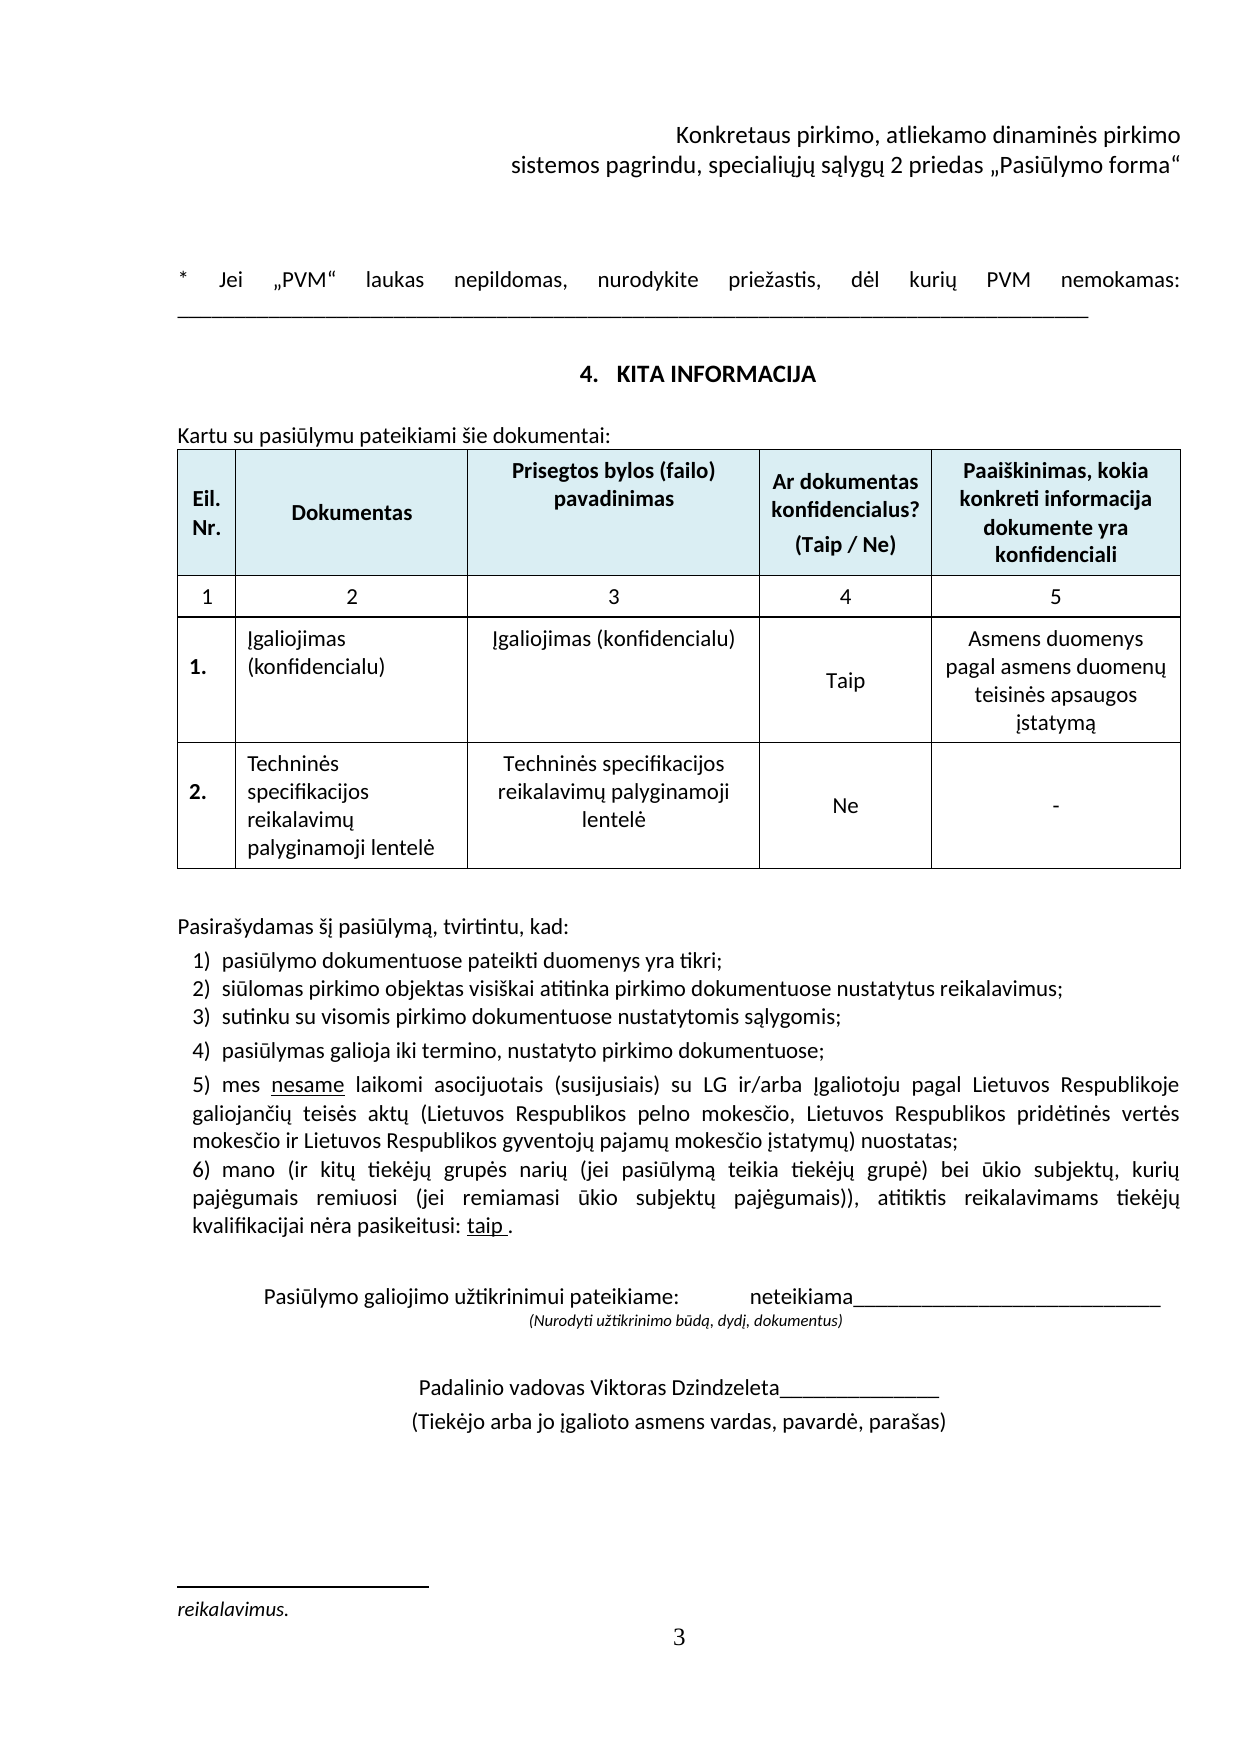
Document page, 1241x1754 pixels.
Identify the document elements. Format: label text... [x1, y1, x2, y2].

table_cell Techninės specifikacijos reikalavimų palyginamoji lentelė [236, 743, 467, 868]
list KITA INFORMACIJA [214, 358, 1181, 389]
table_cell (Nurodyti užtikrinimo būdą, dydį, dokumentus) [177, 1310, 1196, 1330]
table_header Ar dokumentas konfidencialus? (Taip / Ne) [760, 450, 931, 575]
list mes nesame laikomi asocijuotais (susijusiais) su LG ir/arba Įgaliotoju pagal Lietuvos Respublikoje galiojančių teisės aktų (Lietuvos Respublikos pelno mokesčio, Lietuvos Respublikos pridėtinės vertės mokesčio ir Lietuvos Respublikos gyventojų pajamų mokesčio įstatymų) nuostatas; [192, 1071, 1181, 1155]
table_header Dokumentas [236, 450, 467, 575]
table_cell Ne [760, 743, 931, 868]
list siūlomas pirkimo objektas visiškai atitinka pirkimo dokumentuose nustatytus reikalavimus; [192, 974, 1181, 1002]
text Pasirašydamas šį pasiūlymą, tvirtintu, kad: [177, 912, 1181, 940]
table_cell - [932, 743, 1180, 868]
text Padalinio vadovas Viktoras Dzindzeleta______________ [177, 1373, 1181, 1401]
list pasiūlymo dokumentuose pateikti duomenys yra tikri; [192, 946, 1181, 974]
table_cell 5 [932, 576, 1180, 616]
table_cell 2 [236, 576, 467, 616]
table_cell [178, 743, 235, 868]
table_cell Įgaliojimas (konfidencialu) [468, 618, 759, 742]
table_header Paaiškinimas, kokia konkreti informacija dokumente yra konfidenciali [932, 450, 1180, 575]
list pasiūlymas galioja iki termino, nustatyto pirkimo dokumentuose; [192, 1036, 1181, 1064]
table_cell 1 [178, 576, 235, 616]
list sutinku su visomis pirkimo dokumentuose nustatytomis sąlygomis; [192, 1002, 1181, 1030]
table_header Pasiūlymo galiojimo užtikrinimui pateikiame: [177, 1282, 738, 1310]
text * Jei „PVM“ laukas nepildomas, nurodykite priežastis, dėl kurių PVM nemokamas: ________________________________________________________________________________ [177, 265, 1181, 321]
table_cell Asmens duomenys pagal asmens duomenų teisinės apsaugos įstatymą [932, 618, 1180, 742]
table_cell [178, 618, 235, 742]
table_header Prisegtos bylos (failo) pavadinimas [468, 450, 759, 575]
list mano (ir kitų tiekėjų grupės narių (jei pasiūlymą teikia tiekėjų grupė) bei ūkio subjektų, kurių pajėgumais remiuosi (jei remiamasi ūkio subjektų pajėgumais)), atitiktis reikalavimams tiekėjų kvalifikacijai nėra pasikeitusi: taip . [192, 1155, 1181, 1239]
table_cell 4 [760, 576, 931, 616]
table_cell Įgaliojimas (konfidencialu) [236, 618, 467, 742]
table_cell Taip [760, 618, 931, 742]
table_header neteikiama___________________________ [738, 1282, 1196, 1310]
table_header Eil. Nr. [178, 450, 235, 575]
text (Tiekėjo arba jo įgalioto asmens vardas, pavardė, parašas) [177, 1407, 1181, 1435]
table_cell 3 [468, 576, 759, 616]
table_cell Techninės specifikacijos reikalavimų palyginamoji lentelė [468, 743, 759, 868]
text Kartu su pasiūlymu pateikiami šie dokumentai: [177, 421, 1181, 449]
